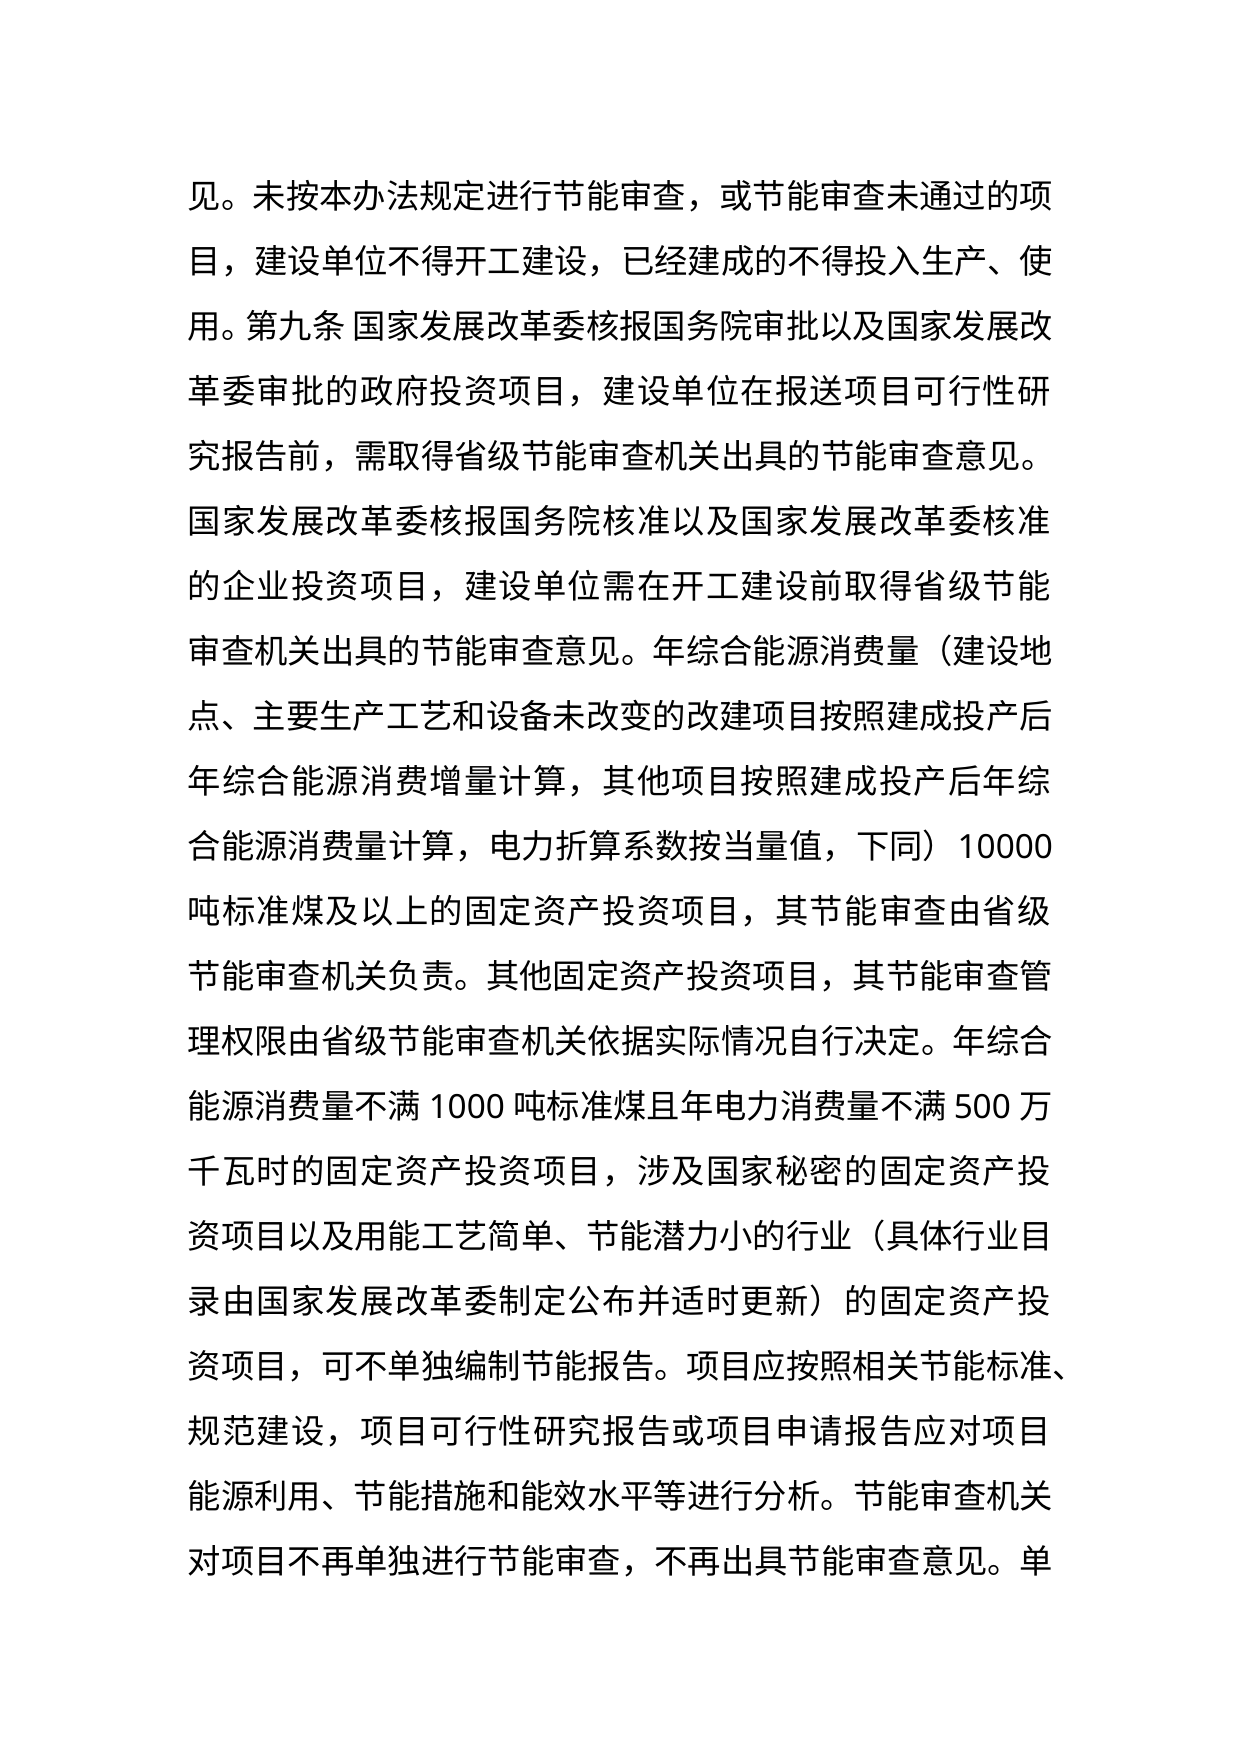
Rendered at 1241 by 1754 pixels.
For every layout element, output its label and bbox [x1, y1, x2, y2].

text [187, 162, 1053, 1592]
